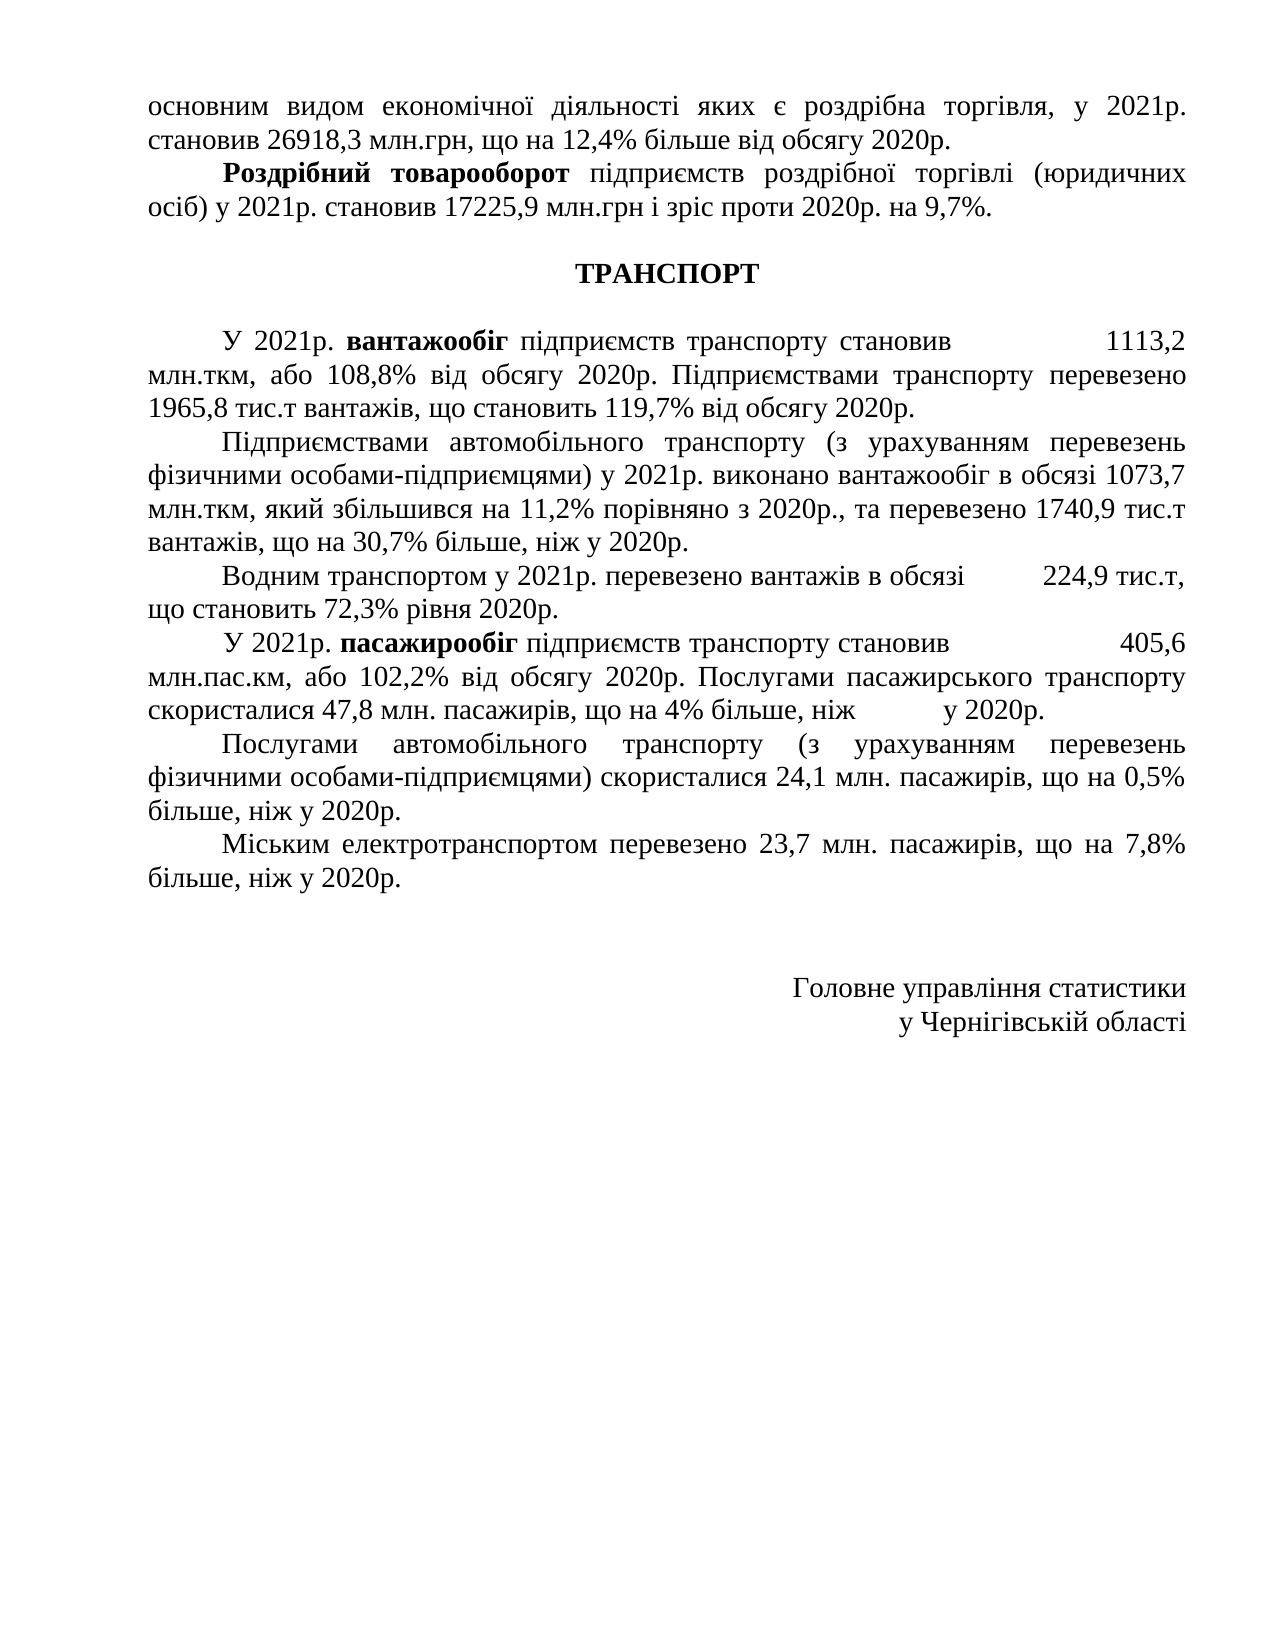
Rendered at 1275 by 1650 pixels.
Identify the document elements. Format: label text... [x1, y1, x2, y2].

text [148, 88, 1186, 156]
text У 2021р. вантажообіг підприємств транспорту становив 1113,2 млн.ткм, або 108,8% від обсягу 2020р. Підприємствами транспорту перевезено 1965,8 тис.т вантажів, що становить 119,7% від обсягу 2020р. [148, 323, 1186, 424]
text у Чернігівській області [148, 1004, 1186, 1037]
text ТРАНСПОРТ [148, 256, 1186, 290]
text Головне управління статистики [148, 970, 1186, 1004]
text Роздрібний товарооборот підприємств роздрібної торгівлі (юридичних осіб) у 2021р. становив 17225,9 млн.грн і зріс проти 2020р. на 9,7%. [148, 156, 1186, 223]
text Підприємствами автомобільного транспорту (з урахуванням перевезень фізичними особами-підприємцями) у 2021р. виконано вантажообіг в обсязі 1073,7 млн.ткм, який збільшився на 11,2% порівняно з 2020р., та перевезено 1740,9 тис.т вантажів, що на 30,7% більше, ніж у 2020р. [148, 424, 1186, 558]
text Послугами автомобільного транспорту (з урахуванням перевезень фізичними особами-підприємцями) скористалися 24,1 млн. пасажирів, що на 0,5% більше, ніж у 2020р. [148, 726, 1186, 826]
text Міським електротранспортом перевезено 23,7 млн. пасажирів, що на 7,8% більше, ніж у 2020р. [148, 826, 1186, 893]
text У 2021р. пасажирообіг підприємств транспорту становив 405,6 млн.пас.км, або 102,2% від обсягу 2020р. Послугами пасажирського транспорту скористалися 47,8 млн. пасажирів, що на 4% більше, ніж у 2020р. [148, 625, 1186, 726]
text Водним транспортом у 2021р. перевезено вантажів в обсязі 224,9 тис.т, що становить 72,3% рівня 2020р. [148, 558, 1186, 625]
